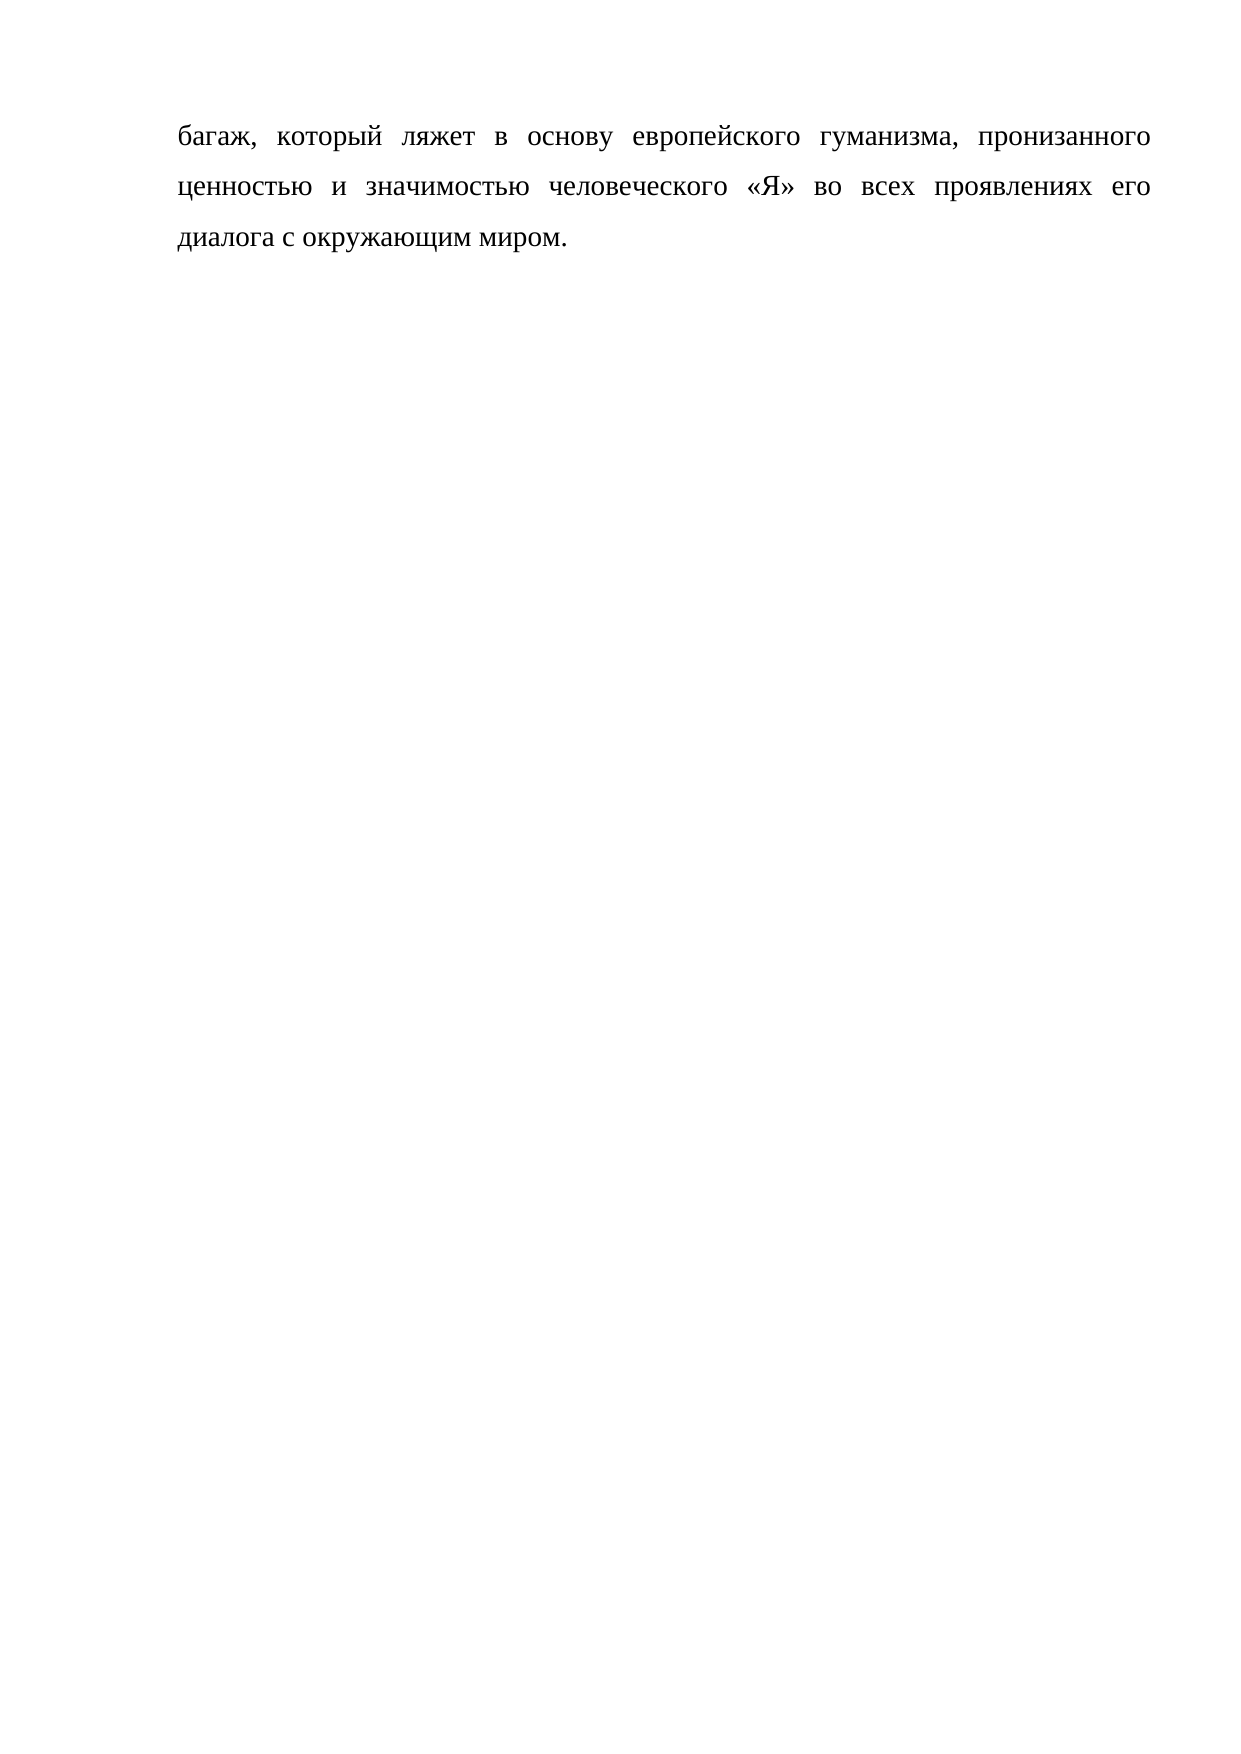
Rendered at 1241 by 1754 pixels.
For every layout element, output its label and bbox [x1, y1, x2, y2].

text [177, 118, 1152, 252]
